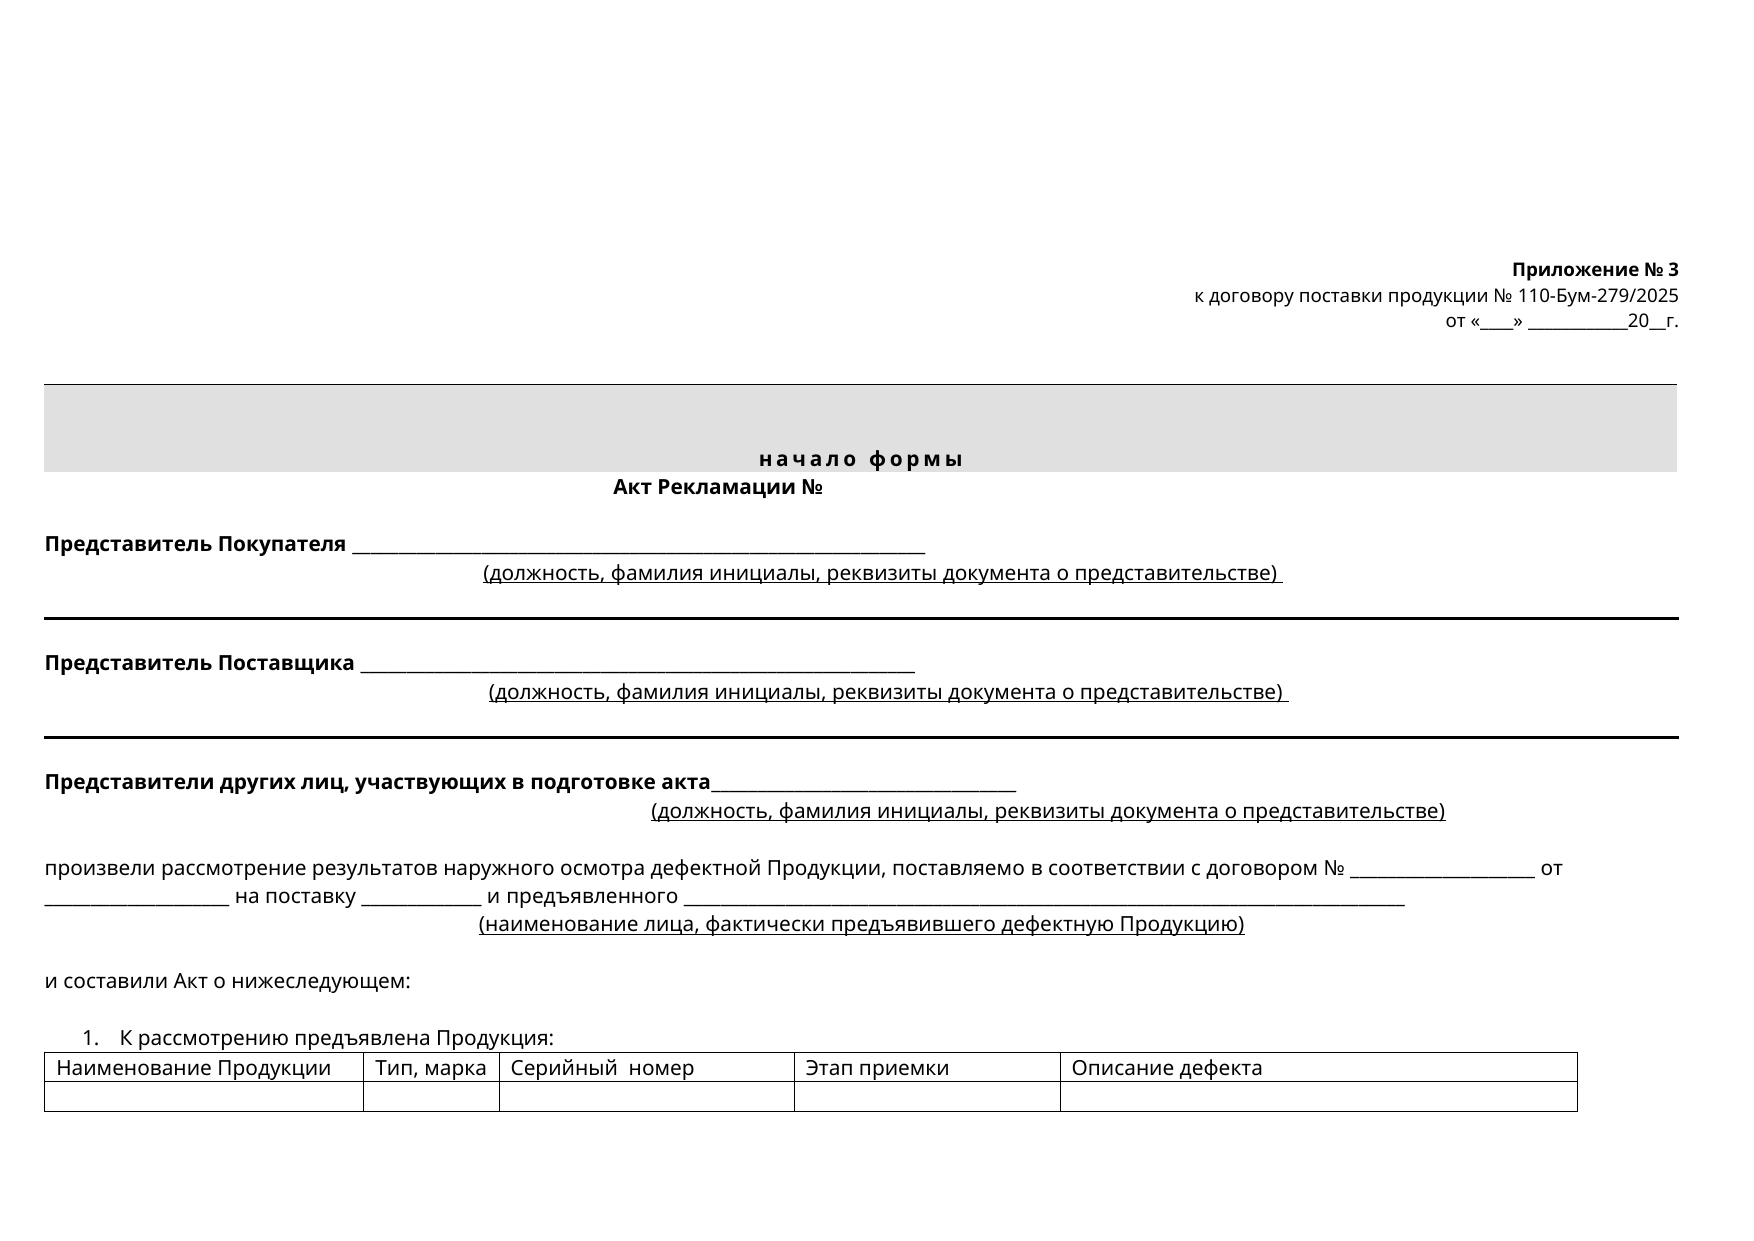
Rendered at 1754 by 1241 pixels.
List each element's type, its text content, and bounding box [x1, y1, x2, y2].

table_header Серийный номер [500, 1053, 794, 1081]
text Приложение № 3 [44, 256, 1679, 282]
text (должность, фамилия инициалы, реквизиты документа о представительстве) [44, 558, 1679, 586]
table_cell [364, 1082, 499, 1111]
text и составили Акт о нижеследующем: [44, 966, 1679, 995]
text Представитель Поставщика ____________________________________________________________ [44, 648, 1679, 677]
text Представители других лиц, участвующих в подготовке акта_________________________________ [44, 767, 1679, 796]
text произвели рассмотрение результатов наружного осмотра дефектной Продукции, поставляемо в соответствии с договором № ____________________ от ____________________ на поставку _____________ и предъявленного ______________________________________________________________________________ [44, 853, 1679, 909]
text (должность, фамилия инициалы, реквизиты документа о представительстве) [44, 677, 1679, 705]
table_cell [1061, 1082, 1577, 1111]
text (должность, фамилия инициалы, реквизиты документа о представительстве) [44, 796, 1679, 824]
list К рассмотрению предъявлена Продукция: [82, 1023, 1679, 1052]
table_cell [500, 1082, 794, 1111]
text Представитель Покупателя ______________________________________________________________ [44, 529, 1679, 558]
table_header Описание дефекта [1061, 1053, 1577, 1081]
text (наименование лица, фактически предъявившего дефектную Продукцию) [44, 909, 1679, 938]
text от «____» ____________20__г. [44, 307, 1679, 333]
table_header Наименование Продукции [45, 1053, 363, 1081]
text начало формы [44, 441, 1677, 472]
table_cell [795, 1082, 1060, 1111]
table_cell [45, 1082, 363, 1111]
text к договору поставки продукции № 110-Бум-279/2025 [44, 282, 1679, 307]
table_header Тип, марка [364, 1053, 499, 1081]
text Акт Рекламации № [44, 472, 1679, 501]
table_header Этап приемки [795, 1053, 1060, 1081]
